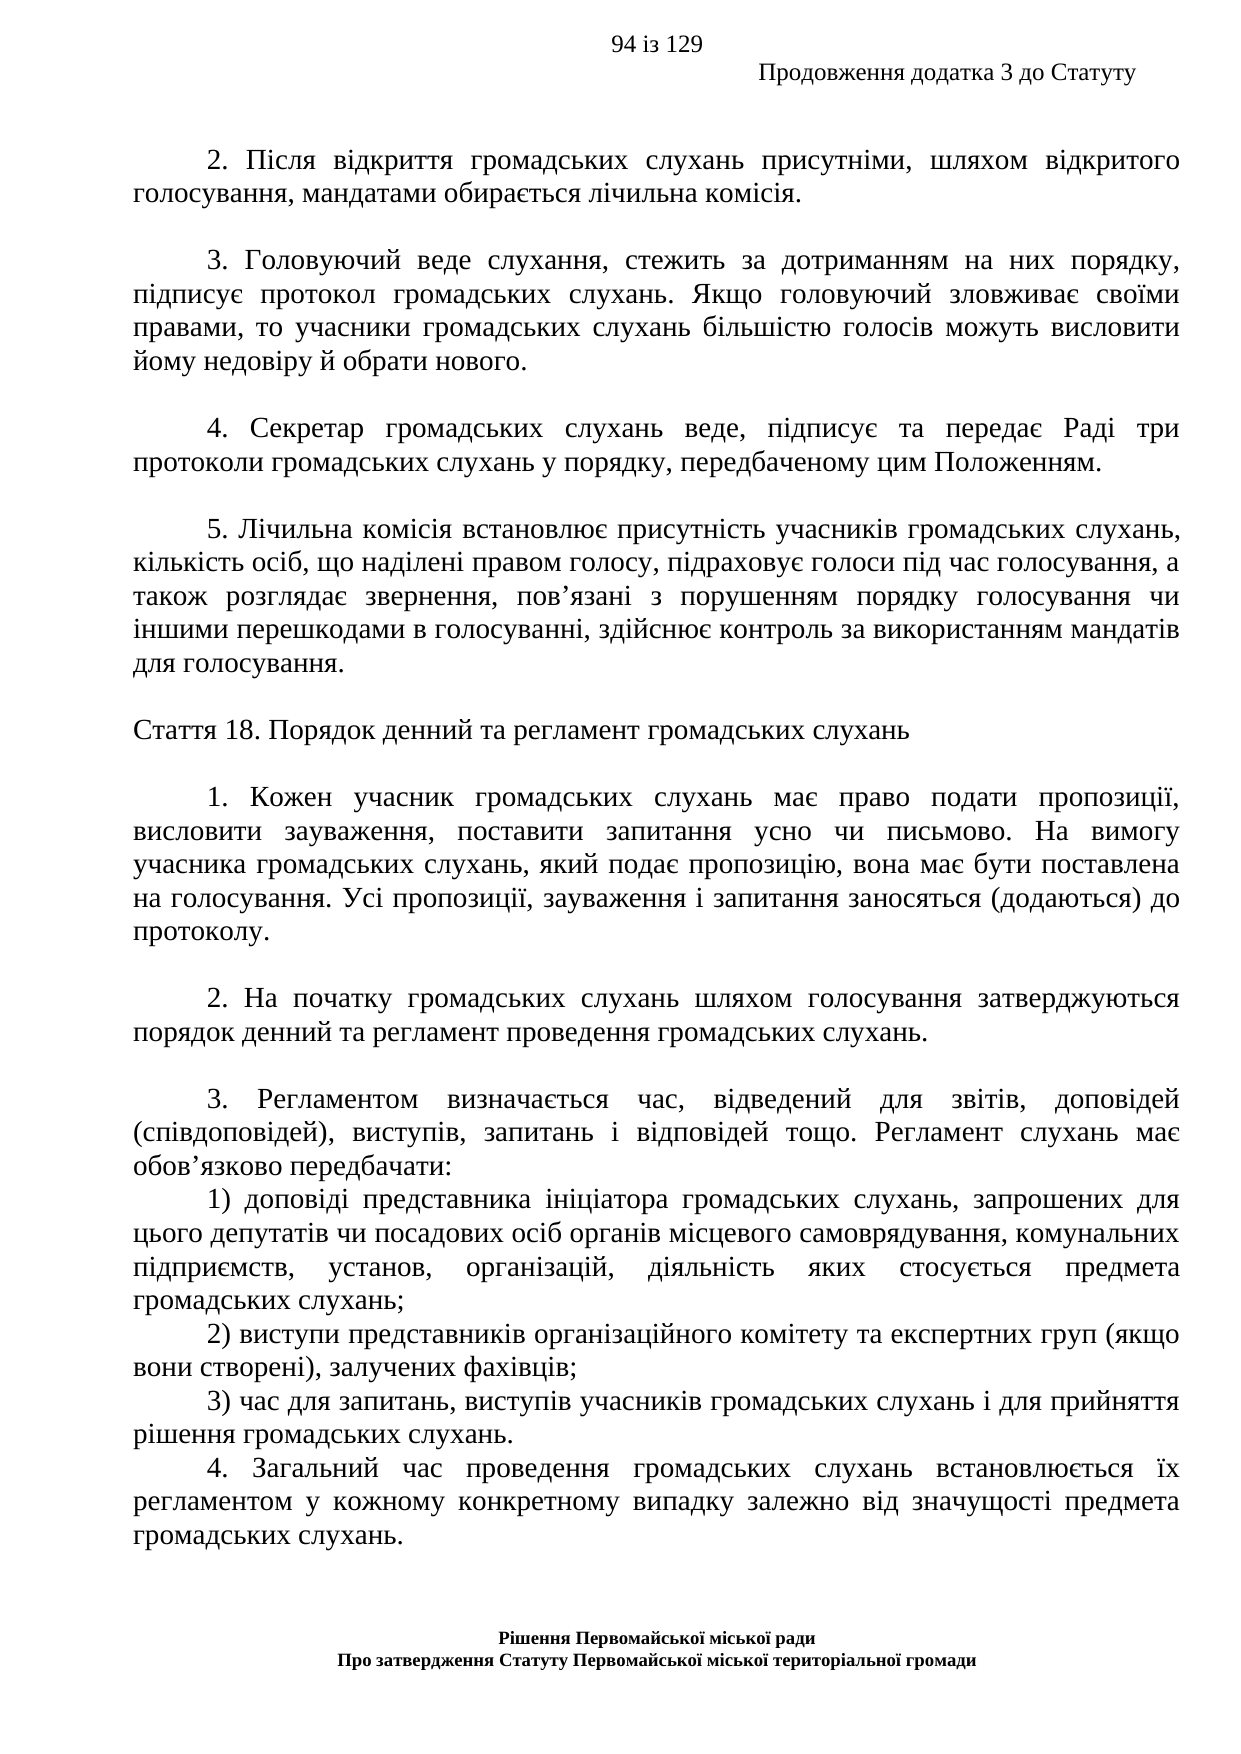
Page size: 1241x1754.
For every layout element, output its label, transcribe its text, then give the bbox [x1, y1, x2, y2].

text 3) час для запитань, виступів учасників громадських слухань і для прийняття рішення громадських слухань. [133, 1383, 1181, 1450]
text 1) доповіді представника ініціатора громадських слухань, запрошених для цього депутатів чи посадових осіб органів місцевого самоврядування, комунальних підприємств, установ, організацій, діяльність яких стосується предмета громадських слухань; [133, 1182, 1181, 1316]
text 2. На початку громадських слухань шляхом голосування затверджуються порядок денний та регламент проведення громадських слухань. [133, 980, 1181, 1047]
text 4. Загальний час проведення громадських слухань встановлюється їх регламентом у кожному конкретному випадку залежно від значущості предмета громадських слухань. [133, 1450, 1181, 1551]
text 4. Секретар громадських слухань веде, підписує та передає Раді три протоколи громадських слухань у порядку, передбаченому цим Положенням. [133, 410, 1181, 477]
text 2. Після відкриття громадських слухань присутніми, шляхом відкритого голосування, мандатами обирається лічильна комісія. [133, 142, 1181, 209]
text 3. Головуючий веде слухання, стежить за дотриманням на них порядку, підписує протокол громадських слухань. Якщо головуючий зловживає своїми правами, то учасники громадських слухань більшістю голосів можуть висловити йому недовіру й обрати нового. [133, 242, 1181, 377]
text 3. Регламентом визначається час, відведений для звітів, доповідей (співдоповідей), виступів, запитань і відповідей тощо. Регламент слухань має обов’язково передбачати: [133, 1081, 1181, 1182]
text 1. Кожен учасник громадських слухань має право подати пропозиції, висловити зауваження, поставити запитання усно чи письмово. На вимогу учасника громадських слухань, який подає пропозицію, вона має бути поставлена на голосування. Усі пропозиції, зауваження і запитання заносяться (додаються) до протоколу. [133, 779, 1181, 947]
text Стаття 18. Порядок денний та регламент громадських слухань [133, 712, 1181, 746]
text 2) виступи представників організаційного комітету та експертних груп (якщо вони створені), залучених фахівців; [133, 1316, 1181, 1383]
text 5. Лічильна комісія встановлює присутність учасників громадських слухань, кількість осіб, що наділені правом голосу, підраховує голоси під час голосування, а також розглядає звернення, пов’язані з порушенням порядку голосування чи іншими перешкодами в голосуванні, здійснює контроль за використанням мандатів для голосування. [133, 511, 1181, 678]
